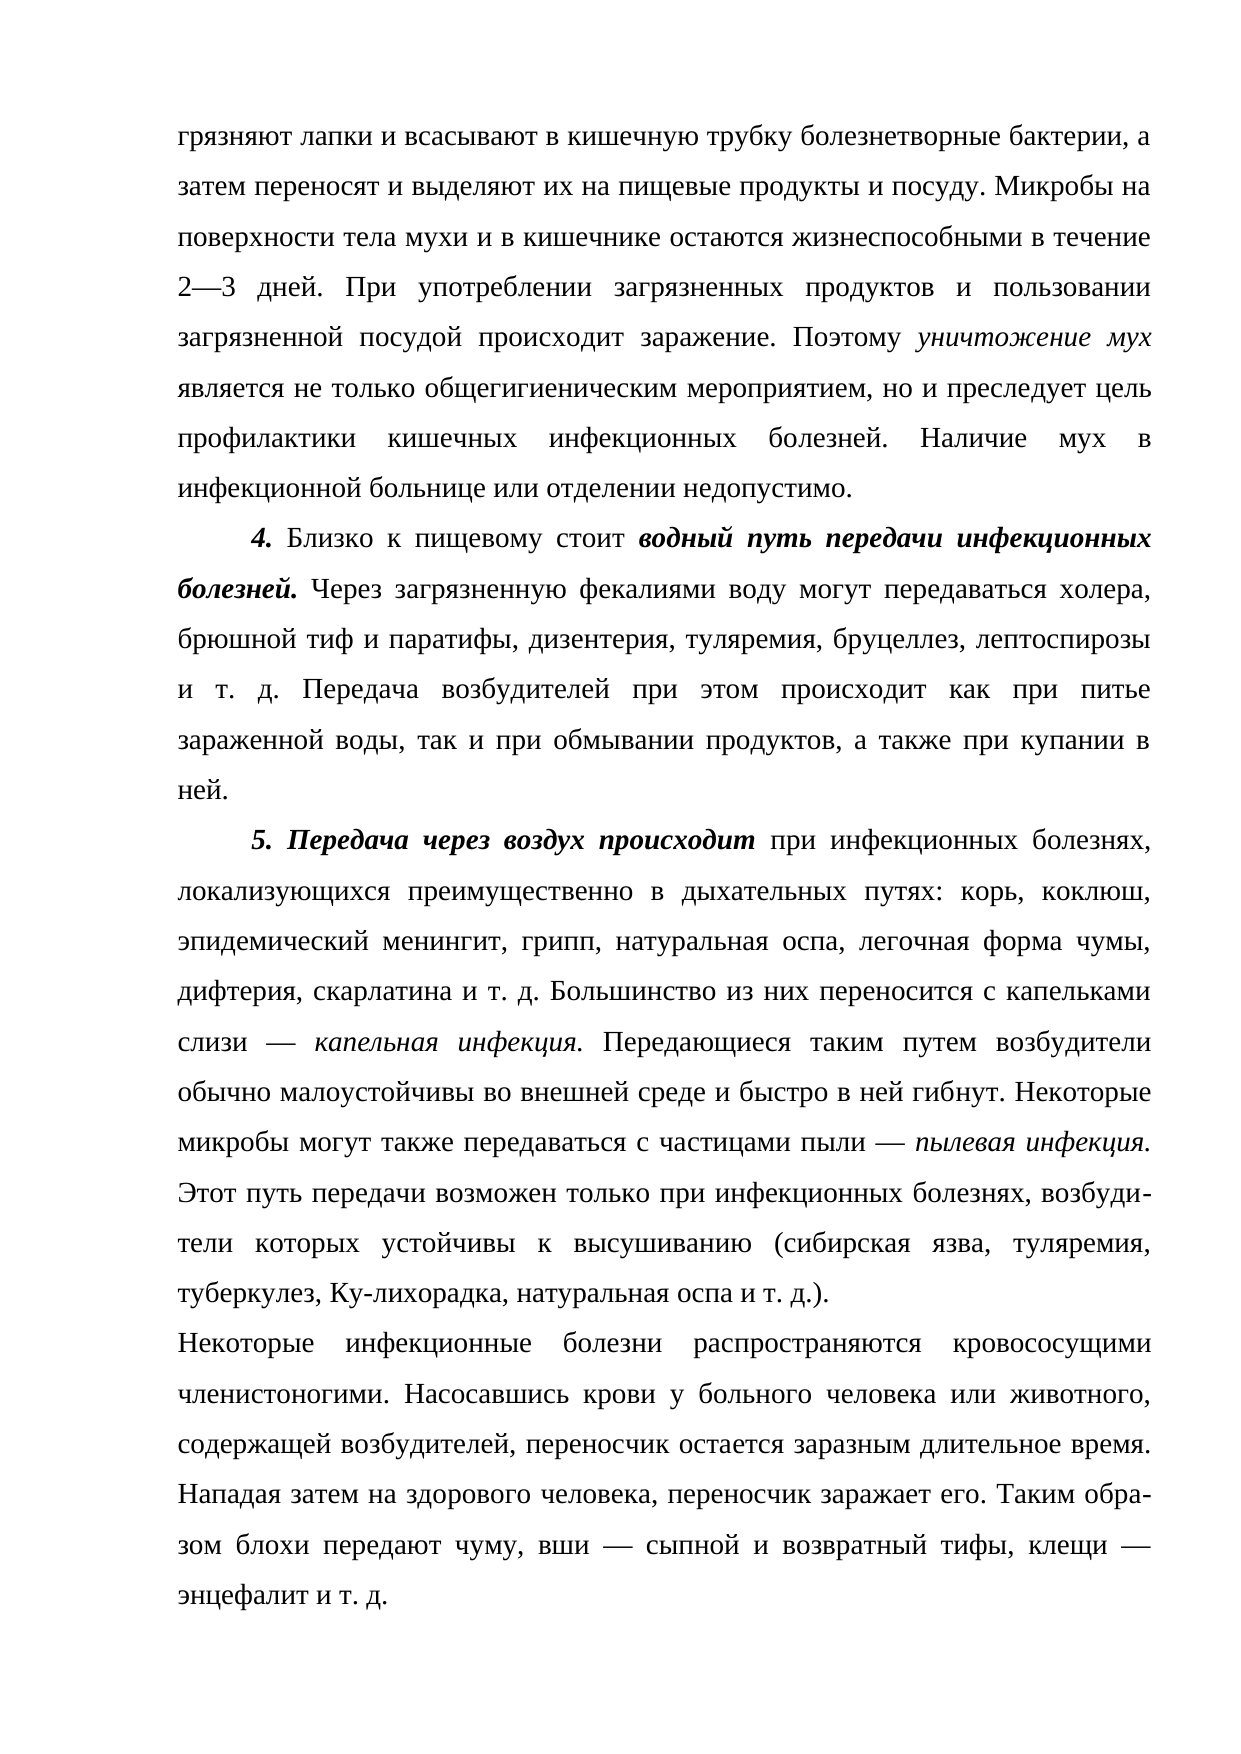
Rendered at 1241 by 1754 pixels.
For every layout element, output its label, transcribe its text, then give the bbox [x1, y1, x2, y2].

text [177, 118, 1152, 504]
text Некоторые инфекционные болезни распространяются кровососущими членистоногими. Насосавшись крови у больного человека или животного, содержащей возбудителей, переносчик остается заразным длительное время. Нападая затем на здорового человека, переносчик заражает его. Таким образом блохи передают чуму, вши — сыпной и возвратный тифы, клещи — энцефалит и т. д. [177, 1326, 1152, 1611]
text 5. Передача через воздух происходит при инфекционных болезнях, локализующихся преимущественно в дыхательных путях: корь, коклюш, эпидемический менингит, грипп, натуральная оспа, легочная форма чумы, дифтерия, скарлатина и т. д. Большинство из них переносится с капельками слизи — капельная инфекция. Передающиеся таким путем возбудители обычно малоустойчивы во внешней среде и быстро в ней гибнут. Некоторые микробы могут также передаваться с частицами пыли — пылевая инфекция. Этот путь передачи возможен только при инфекционных болезнях, возбудители которых устойчивы к высушиванию (сибирская язва, туляремия, туберкулез, Ку-лихорадка, натуральная оспа и т. д.). [177, 822, 1152, 1309]
text 4. Близко к пищевому стоит водный путь передачи инфекционных болезней. Через загрязненную фекалиями воду могут передаваться холера, брюшной тиф и паратифы, дизентерия, туляремия, бруцеллез, лептоспирозы и т. д. Передача возбудителей при этом происходит как при питье зараженной воды, так и при обмывании продуктов, а также при купании в ней. [177, 521, 1152, 806]
